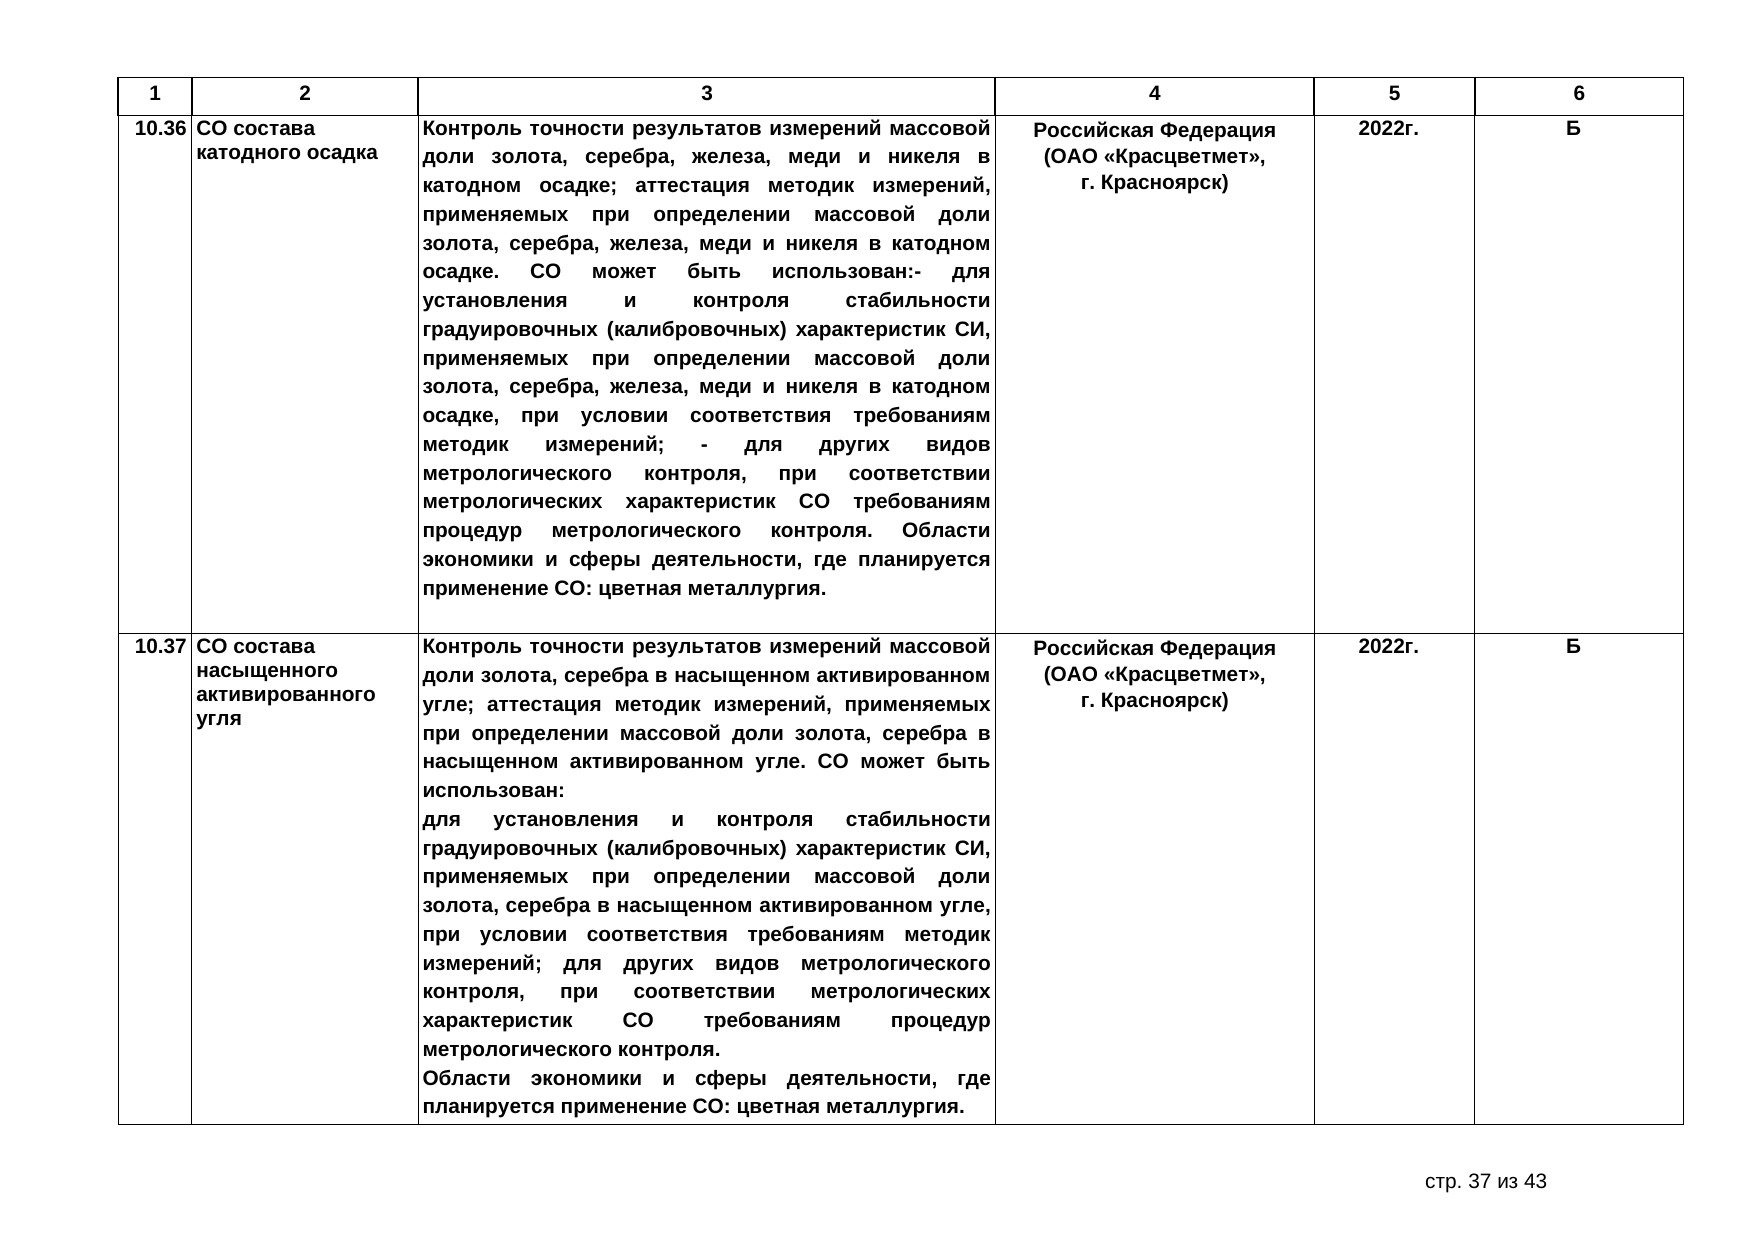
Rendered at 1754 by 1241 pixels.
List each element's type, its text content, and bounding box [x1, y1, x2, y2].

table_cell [996, 116, 1314, 633]
table_header 6 [1476, 78, 1683, 114]
table_cell СО состава насыщенного активированного угля [192, 634, 418, 1124]
table_cell 2022г. [1315, 634, 1474, 1124]
table_cell Российская Федерация (ОАО «Красцветмет», г. Красноярск) [996, 634, 1314, 1124]
table_header 4 [996, 78, 1313, 114]
table_cell 10.36 [119, 116, 191, 633]
table_cell СО состава катодного осадка [192, 116, 418, 633]
table_cell Б [1475, 634, 1683, 1124]
table_header 2 [193, 78, 417, 114]
table_header 3 [419, 78, 994, 114]
table_cell 2022г. [1315, 116, 1474, 633]
table_cell Б [1475, 116, 1683, 633]
table_header 5 [1315, 78, 1474, 114]
table_cell Контроль точности результатов измерений массовой доли золота, серебра, железа, меди и никеля в катодном осадке; аттестация методик измерений, применяемых при определении массовой доли золота, серебра, железа, меди и никеля в катодном осадке. СО может быть использован:- для установления и контроля стабильности градуировочных (калибровочных) характеристик СИ, применяемых при определении массовой доли золота, серебра, железа, меди и никеля в катодном осадке, при условии соответствия требованиям методик измерений; - для других видов метрологического контроля, при соответствии метрологических характеристик СО требованиям процедур метрологического контроля. Области экономики и сферы деятельности, где планируется применение СО: цветная металлургия. [419, 116, 995, 633]
table_cell Контроль точности результатов измерений массовой доли золота, серебра в насыщенном активированном угле; аттестация методик измерений, применяемых при определении массовой доли золота, серебра в насыщенном активированном угле. СО может быть использован: для установления и контроля стабильности градуировочных (калибровочных) характеристик СИ, применяемых при определении массовой доли золота, серебра в насыщенном активированном угле, при условии соответствия требованиям методик измерений; для других видов метрологического контроля, при соответствии метрологических характеристик СО требованиям процедур метрологического контроля. Области экономики и сферы деятельности, где планируется применение СО: цветная металлургия. [419, 634, 995, 1124]
table_cell 10.37 [119, 634, 191, 1124]
table_header 1 [119, 78, 191, 114]
